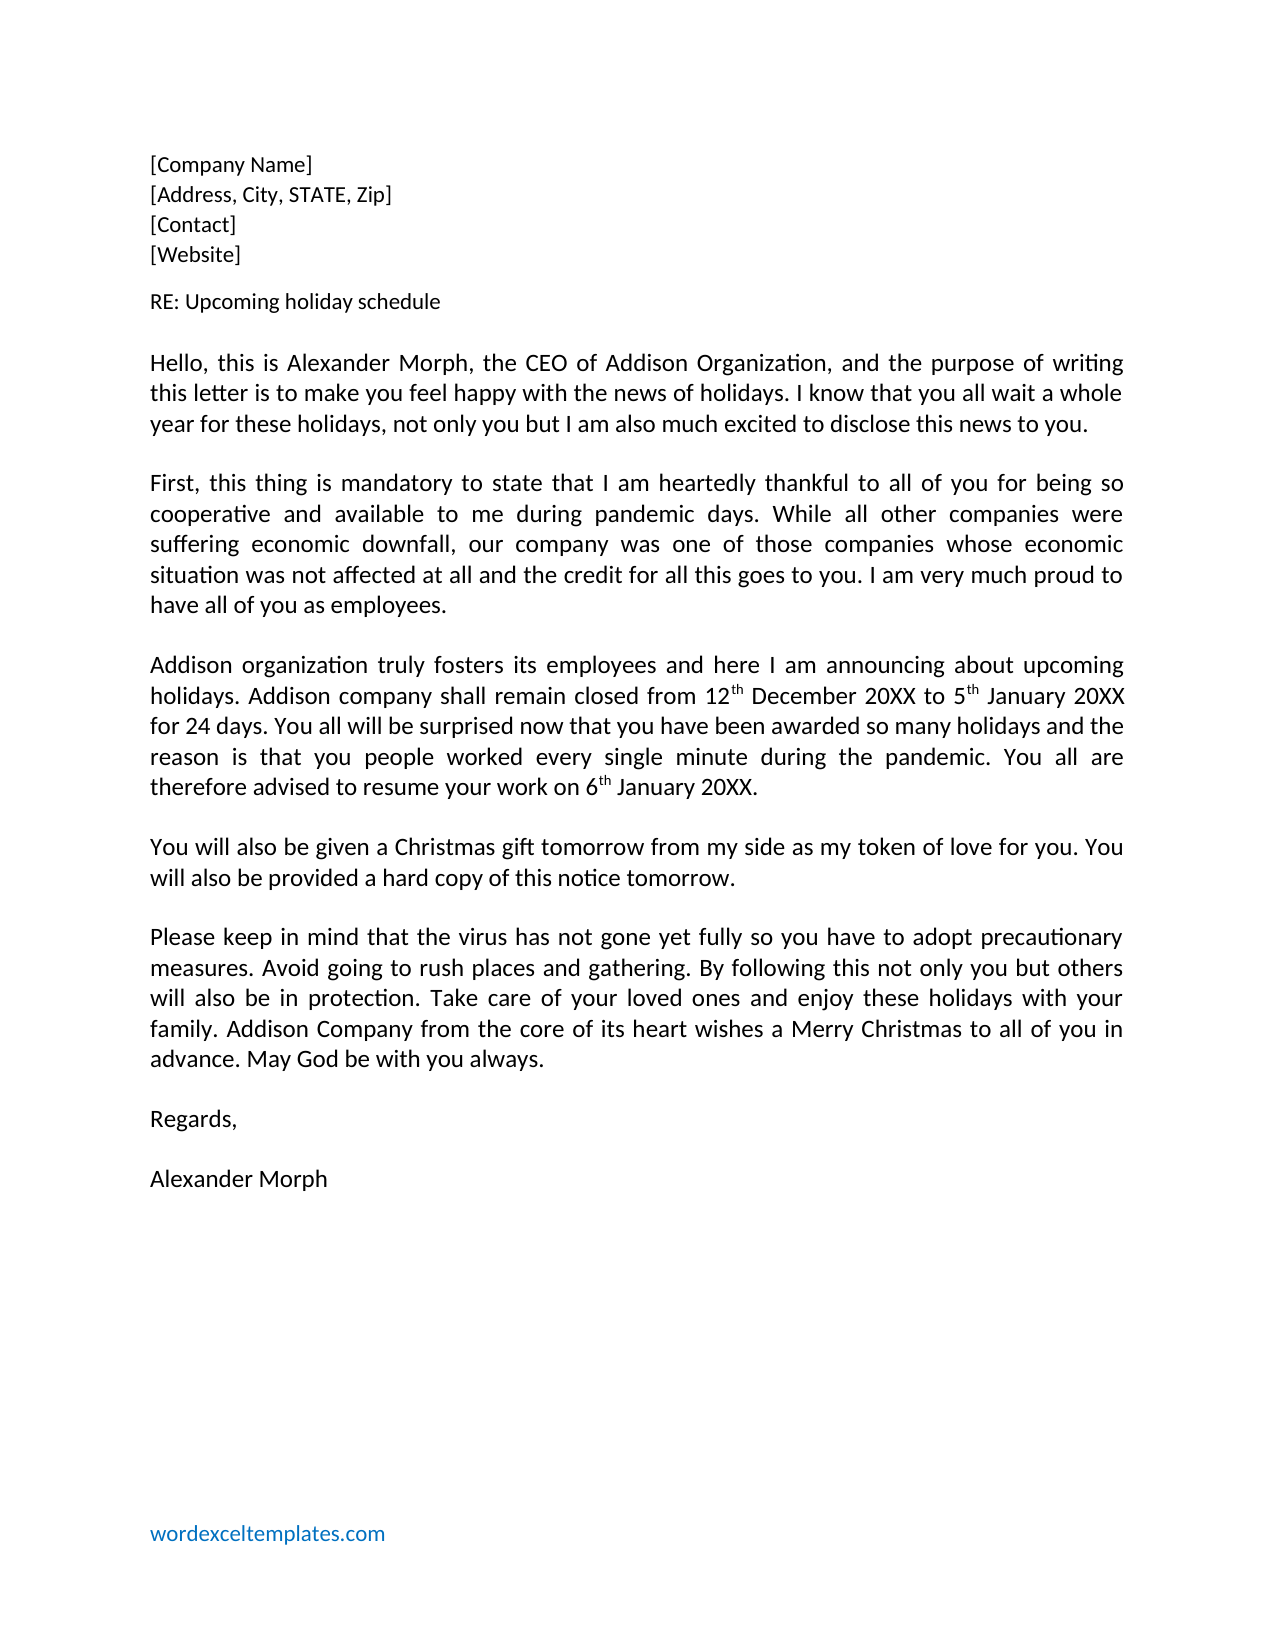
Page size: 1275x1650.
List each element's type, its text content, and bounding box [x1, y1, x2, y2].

text RE: Upcoming holiday schedule [150, 287, 1125, 316]
text Hello, this is Alexander Morph, the CEO of Addison Organization, and the purpose of writing this letter is to make you feel happy with the news of holidays. I know that you all wait a whole year for these holidays, not only you but I am also much excited to disclose this news to you. [150, 347, 1125, 438]
text You will also be given a Christmas gift tomorrow from my side as my token of love for you. You will also be provided a hard copy of this notice tomorrow. [150, 831, 1125, 892]
text [Company Name] [Address, City, STATE, Zip] [Contact] [Website] [150, 150, 1125, 269]
text First, this thing is mandatory to state that I am heartedly thankful to all of you for being so cooperative and available to me during pandemic days. While all other companies were suffering economic downfall, our company was one of those companies whose economic situation was not affected at all and the credit for all this goes to you. I am very much proud to have all of you as employees. [150, 468, 1125, 620]
text Please keep in mind that the virus has not gone yet fully so you have to adopt precautionary measures. Avoid going to rush places and gathering. By following this not only you but others will also be in protection. Take care of your loved ones and enjoy these holidays with your family. Addison Company from the core of its heart wishes a Merry Christmas to all of you in advance. May God be with you always. [150, 921, 1125, 1074]
text Addison organization truly fosters its employees and here I am announcing about upcoming holidays. Addison company shall remain closed from 12th December 20XX to 5th January 20XX for 24 days. You all will be surprised now that you have been awarded so many holidays and the reason is that you people worked every single minute during the pandemic. You all are therefore advised to resume your work on 6th January 20XX. [150, 649, 1125, 802]
text Regards, [150, 1103, 1125, 1134]
text Alexander Morph [150, 1163, 1125, 1193]
